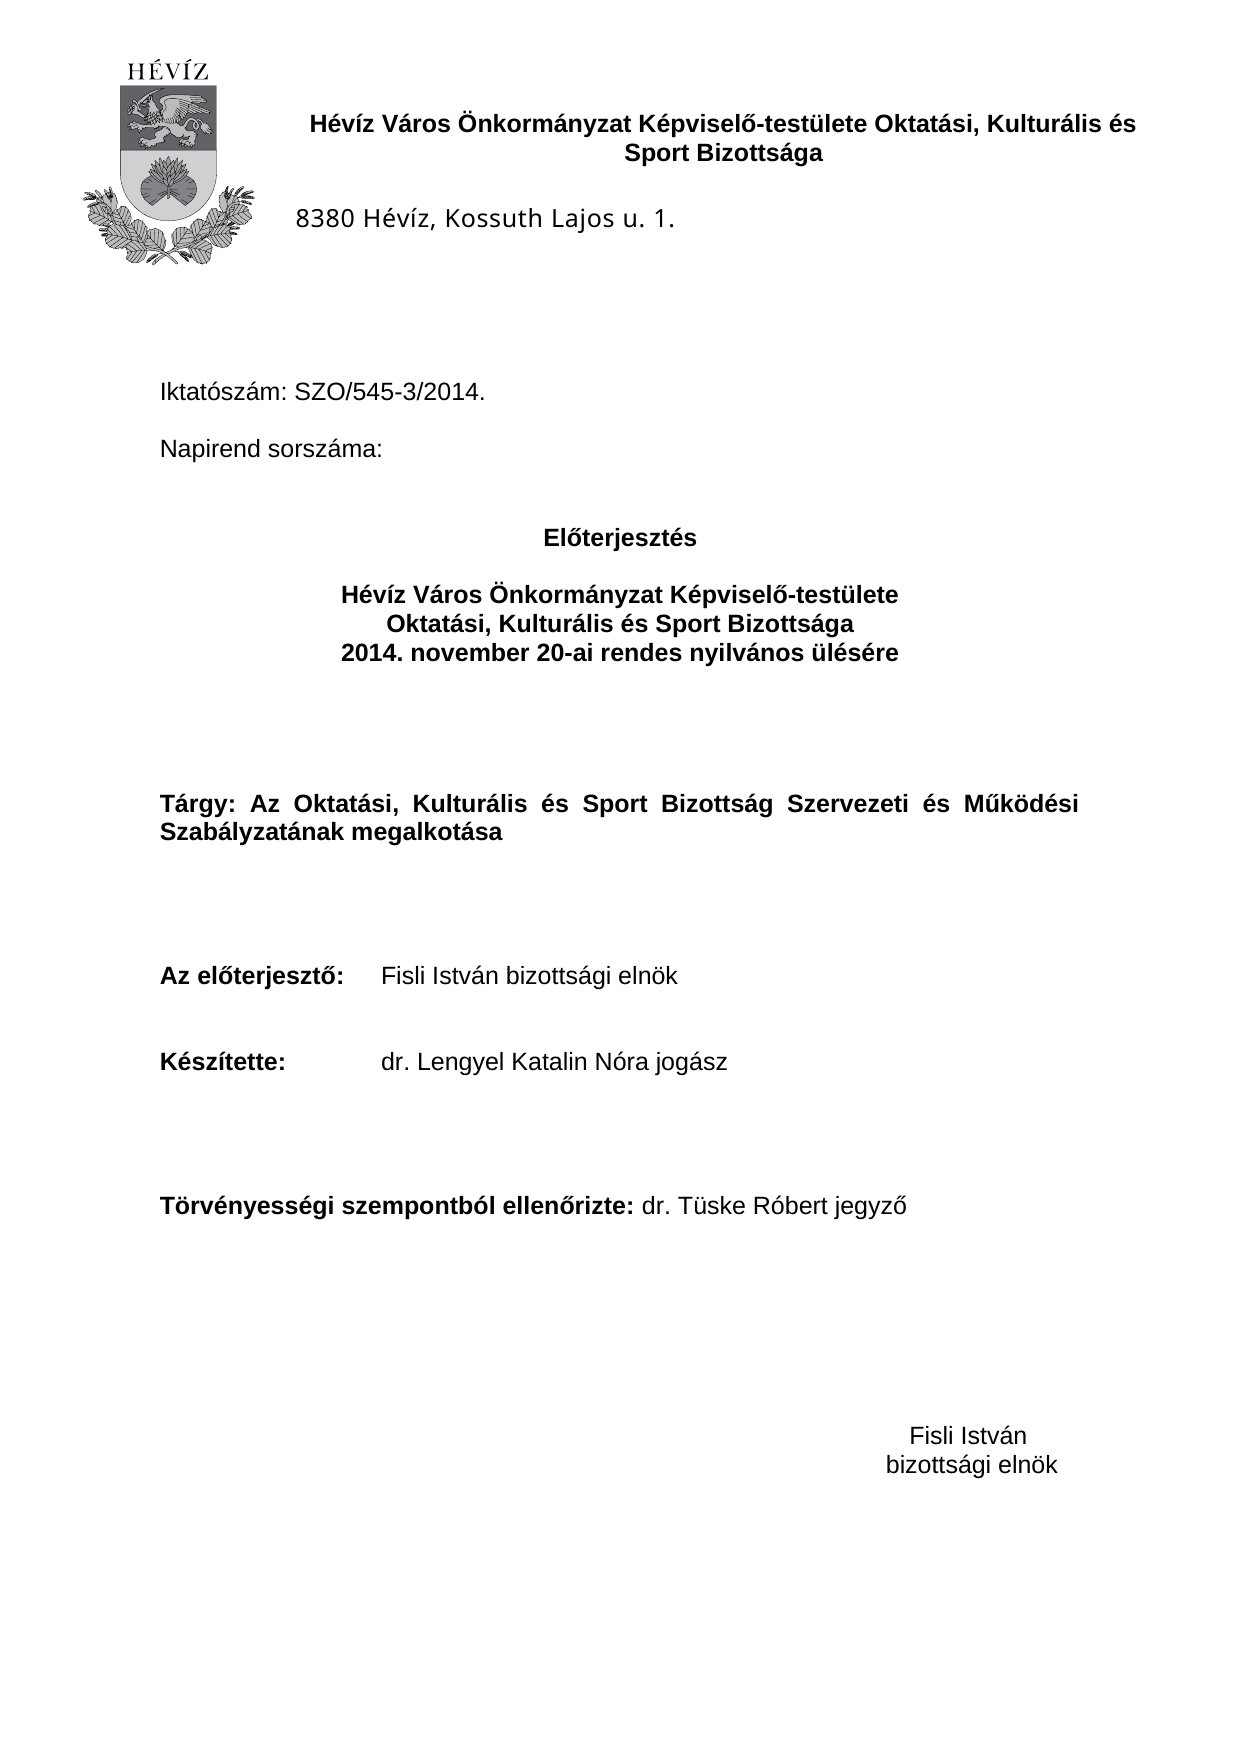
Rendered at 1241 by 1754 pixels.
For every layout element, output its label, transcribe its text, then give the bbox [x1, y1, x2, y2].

text Készítette: dr. Lengyel Katalin Nóra jogász [159, 1047, 1081, 1076]
text Az előterjesztő: Fisli István bizottsági elnök [159, 961, 1081, 990]
text 2014. november 20-ai rendes nyilvános ülésére [159, 638, 1081, 667]
text Iktatószám: SZO/545-3/2014. [159, 377, 1081, 406]
text Napirend sorszáma: [159, 434, 1081, 463]
text Hévíz Város Önkormányzat Képviselő-testülete [159, 580, 1081, 609]
text Fisli István [159, 1421, 1081, 1450]
text Előterjesztés [159, 523, 1081, 552]
text Tárgy: Az Oktatási, Kulturális és Sport Bizottság Szervezeti és Működési Szabályzatának megalkotása [159, 788, 1081, 846]
text Törvényességi szempontból ellenőrizte: dr. Tüske Róbert jegyző [159, 1191, 1081, 1220]
text bizottsági elnök [159, 1450, 1081, 1478]
text Oktatási, Kulturális és Sport Bizottsága [159, 609, 1081, 638]
